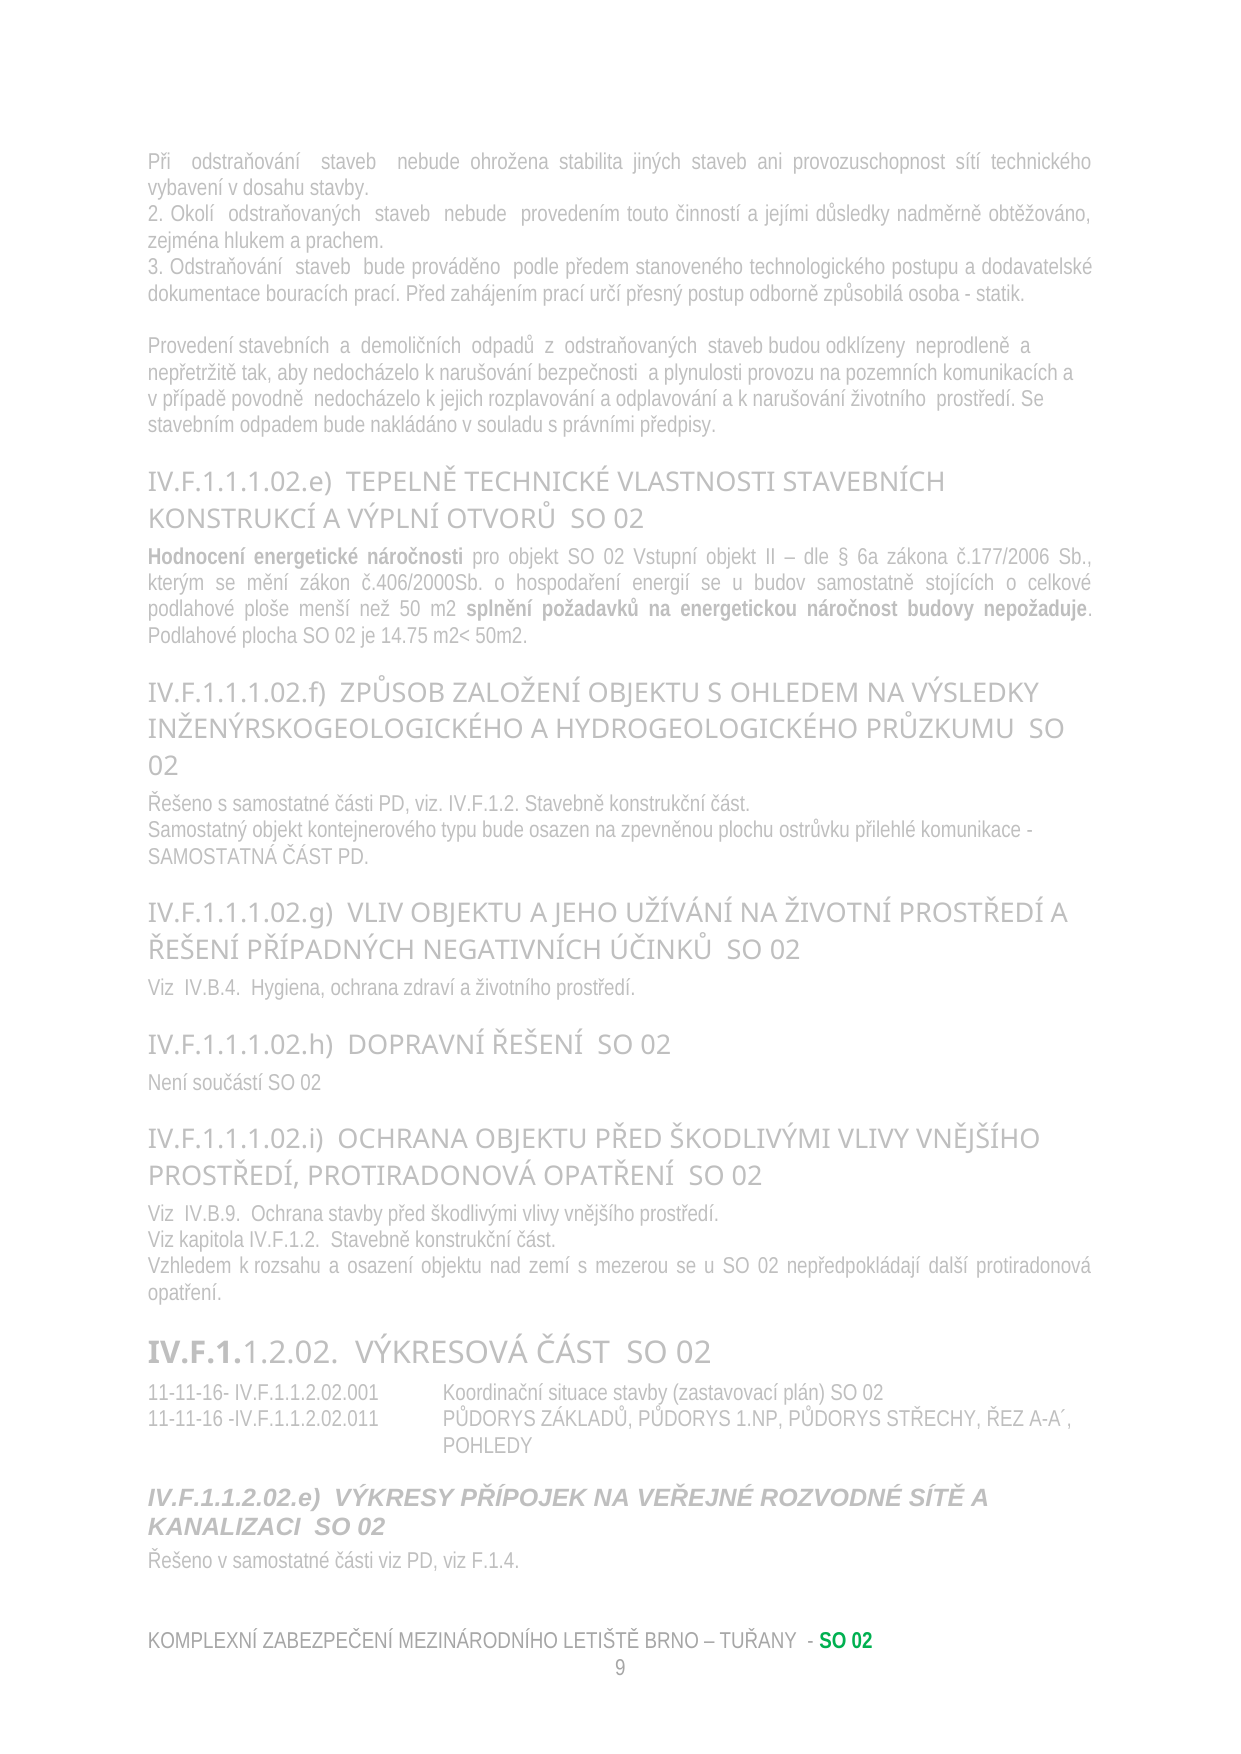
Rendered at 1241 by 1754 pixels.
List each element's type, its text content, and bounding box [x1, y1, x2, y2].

text Viz kapitola IV.F.1.2. Stavebně konstrukční část. [148, 1226, 1092, 1252]
text 11-11-16 -IV.F.1.1.2.02.011 PŮDORYS ZÁKLADŮ, PŮDORYS 1.NP, PŮDORYS STŘECHY, ŘEZ A-A´, POHLEDY [148, 1405, 1092, 1458]
text 2. Okolí odstraňovaných staveb nebude provedením touto činností a jejími důsledky nadměrně obtěžováno, zejména hlukem a prachem. [148, 200, 1092, 253]
text 3. Odstraňování staveb bude prováděno podle předem stanoveného technologického postupu a dodavatelské dokumentace bouracích prací. Před zahájením prací určí přesný postup odborně způsobilá osoba - statik. [148, 253, 1092, 306]
subtitle IV.F.1.1.1.02.g) Vliv objektu a jeho užívání na životní prostředí a řešení případných negativních účinků SO 02 [148, 894, 1092, 968]
text Hodnocení energetické náročnosti pro objekt SO 02 Vstupní objekt II – dle § 6a zákona č.177/2006 Sb., kterým se mění zákon č.406/2000Sb. o hospodaření energií se u budov samostatně stojících o celkové podlahové ploše menší než 50 m2 splnění požadavků na energetickou náročnost budovy nepožaduje. Podlahové plocha SO 02 je 14.75 m2< 50m2. [148, 543, 1092, 648]
subtitle IV.F.1.1.1.02.h) Dopravní řešení SO 02 [148, 1025, 1092, 1062]
subtitle IV.F.1.1.2.02. Výkresová část SO 02 [148, 1330, 1092, 1373]
text Viz IV.B.4. Hygiena, ochrana zdraví a životního prostředí. [148, 974, 1092, 1000]
text Provedení stavebních a demoličních odpadů z odstraňovaných staveb budou odklízeny neprodleně a nepřetržitě tak, aby nedocházelo k narušování bezpečnosti a plynulosti provozu na pozemních komunikacích a v případě povodně nedocházelo k jejich rozplavování a odplavování a k narušování životního prostředí. Se stavebním odpadem bude nakládáno v souladu s právními předpisy. [148, 332, 1092, 438]
text Samostatný objekt kontejnerového typu bude osazen na zpevněnou plochu ostrůvku přilehlé komunikace - SAMOSTATNÁ ČÁST PD. [148, 816, 1092, 869]
text Viz IV.B.9. Ochrana stavby před škodlivými vlivy vnějšího prostředí. [148, 1200, 1092, 1226]
text 11-11-16- IV.F.1.1.2.02.001 Koordinační situace stavby (zastavovací plán) SO 02 [148, 1379, 1092, 1405]
text Vzhledem k rozsahu a osazení objektu nad zemí s mezerou se u SO 02 nepředpokládají další protiradonová opatření. [148, 1252, 1092, 1305]
text Řešeno s samostatné části PD, viz. IV.F.1.2. Stavebně konstrukční část. [148, 790, 1092, 816]
subtitle IV.F.1.1.1.02.i) Ochrana objektu před škodlivými vlivy vnějšího prostředí, protiradonová opatření SO 02 [148, 1120, 1092, 1193]
text Není součástí SO 02 [148, 1068, 1092, 1095]
text Řešeno v samostatné části viz PD, viz F.1.4. [148, 1547, 1092, 1573]
subtitle IV.F.1.1.2.02.e) Výkresy přípojek na veřejné rozvodné sítě a kanalizaci SO 02 [148, 1483, 1092, 1541]
subtitle IV.F.1.1.1.02.f) Způsob založení objektu s ohledem na výsledky inženýrskogeologického a hydrogeologického průzkumu SO 02 [148, 673, 1092, 784]
subtitle IV.F.1.1.1.02.e) Tepelně technické vlastnosti stavebních konstrukcí a výplní otvorů SO 02 [148, 463, 1092, 536]
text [148, 148, 1092, 200]
